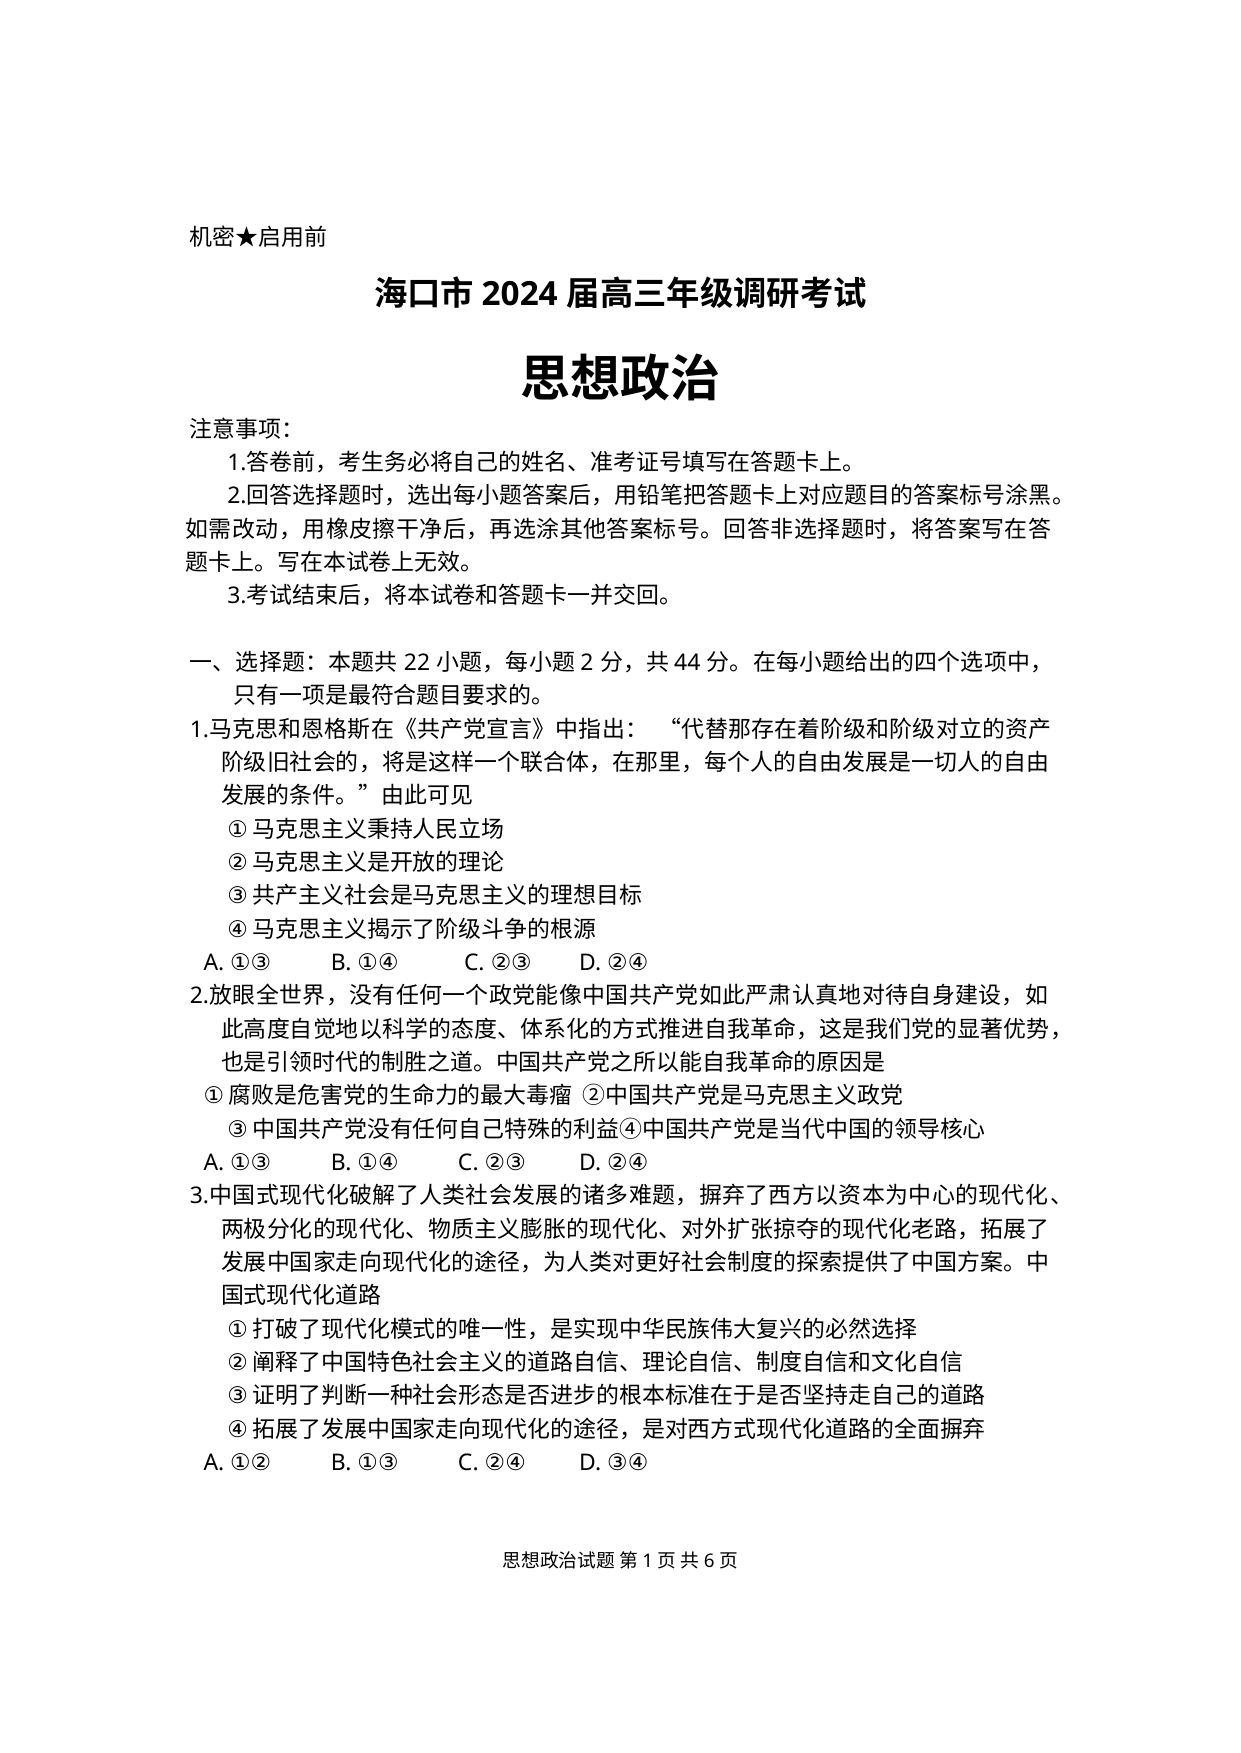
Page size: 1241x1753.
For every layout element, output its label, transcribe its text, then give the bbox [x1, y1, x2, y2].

text ③中国共产党没有任何自己特殊的利益④中国共产党是当代中国的领导核心 [227, 1110, 1055, 1144]
text ③证明了判断一种社会形态是否进步的根本标准在于是否坚持走自己的道路 [227, 1377, 1055, 1410]
text ③共产主义社会是马克思主义的理想目标 [227, 877, 1055, 910]
text ④拓展了发展中国家走向现代化的途径，是对西方式现代化道路的全面摒弃 [227, 1410, 1055, 1444]
text ①马克思主义秉持人民立场 [227, 810, 1055, 844]
text A. ①③ B. ①④ C. ②③ D. ②④ [185, 1144, 1055, 1177]
text 2.放眼全世界，没有任何一个政党能像中国共产党如此严肃认真地对待自身建设，如此高度自觉地以科学的态度、体系化的方式推进自我革命，这是我们党的显著优势，也是引领时代的制胜之道。中国共产党之所以能自我革命的原因是 [189, 977, 1051, 1077]
text 思想政治试题 第 1 页 共 6 页 [185, 1546, 1055, 1573]
text 3.中国式现代化破解了人类社会发展的诸多难题，摒弃了西方以资本为中心的现代化、两极分化的现代化、物质主义膨胀的现代化、对外扩张掠夺的现代化老路，拓展了发展中国家走向现代化的途径，为人类对更好社会制度的探索提供了中国方案。中国式现代化道路 [189, 1177, 1051, 1310]
text 2.回答选择题时，选出每小题答案后，用铅笔把答题卡上对应题目的答案标号涂黑。如需改动，用橡皮擦干净后，再选涂其他答案标号。回答非选择题时，将答案写在答题卡上。写在本试卷上无效。 [185, 477, 1053, 577]
text ②阐释了中国特色社会主义的道路自信、理论自信、制度自信和文化自信 [227, 1344, 1055, 1377]
text ①腐败是危害党的生命力的最大毒瘤 ②中国共产党是马克思主义政党 [185, 1077, 1055, 1110]
text 海口市 2024 届高三年级调研考试 [185, 267, 1055, 315]
text 注意事项： [189, 410, 1055, 444]
text A. ①② B. ①③ C. ②④ D. ③④ [185, 1444, 1055, 1477]
text 机密★启用前 [189, 219, 1055, 252]
text 1.马克思和恩格斯在《共产党宣言》中指出： “代替那存在着阶级和阶级对立的资产阶级旧社会的，将是这样一个联合体，在那里，每个人的自由发展是一切人的自由发展的条件。”由此可见 [189, 710, 1053, 810]
text A. ①③ B. ①④ C. ②③ D. ②④ [185, 944, 1055, 977]
text 一、选择题：本题共 22 小题，每小题2 分，共44 分。在每小题给出的四个选项中，只有一项是最符合题目要求的。 [189, 644, 1055, 710]
text ②马克思主义是开放的理论 [227, 844, 1055, 877]
text ①打破了现代化模式的唯一性，是实现中华民族伟大复兴的必然选择 [227, 1310, 1055, 1344]
text ④马克思主义揭示了阶级斗争的根源 [227, 910, 1055, 944]
text 3.考试结束后，将本试卷和答题卡一并交回。 [227, 577, 1055, 610]
text 思想政治 [185, 338, 1055, 410]
text 1.答卷前，考生务必将自己的姓名、准考证号填写在答题卡上。 [227, 444, 1055, 477]
